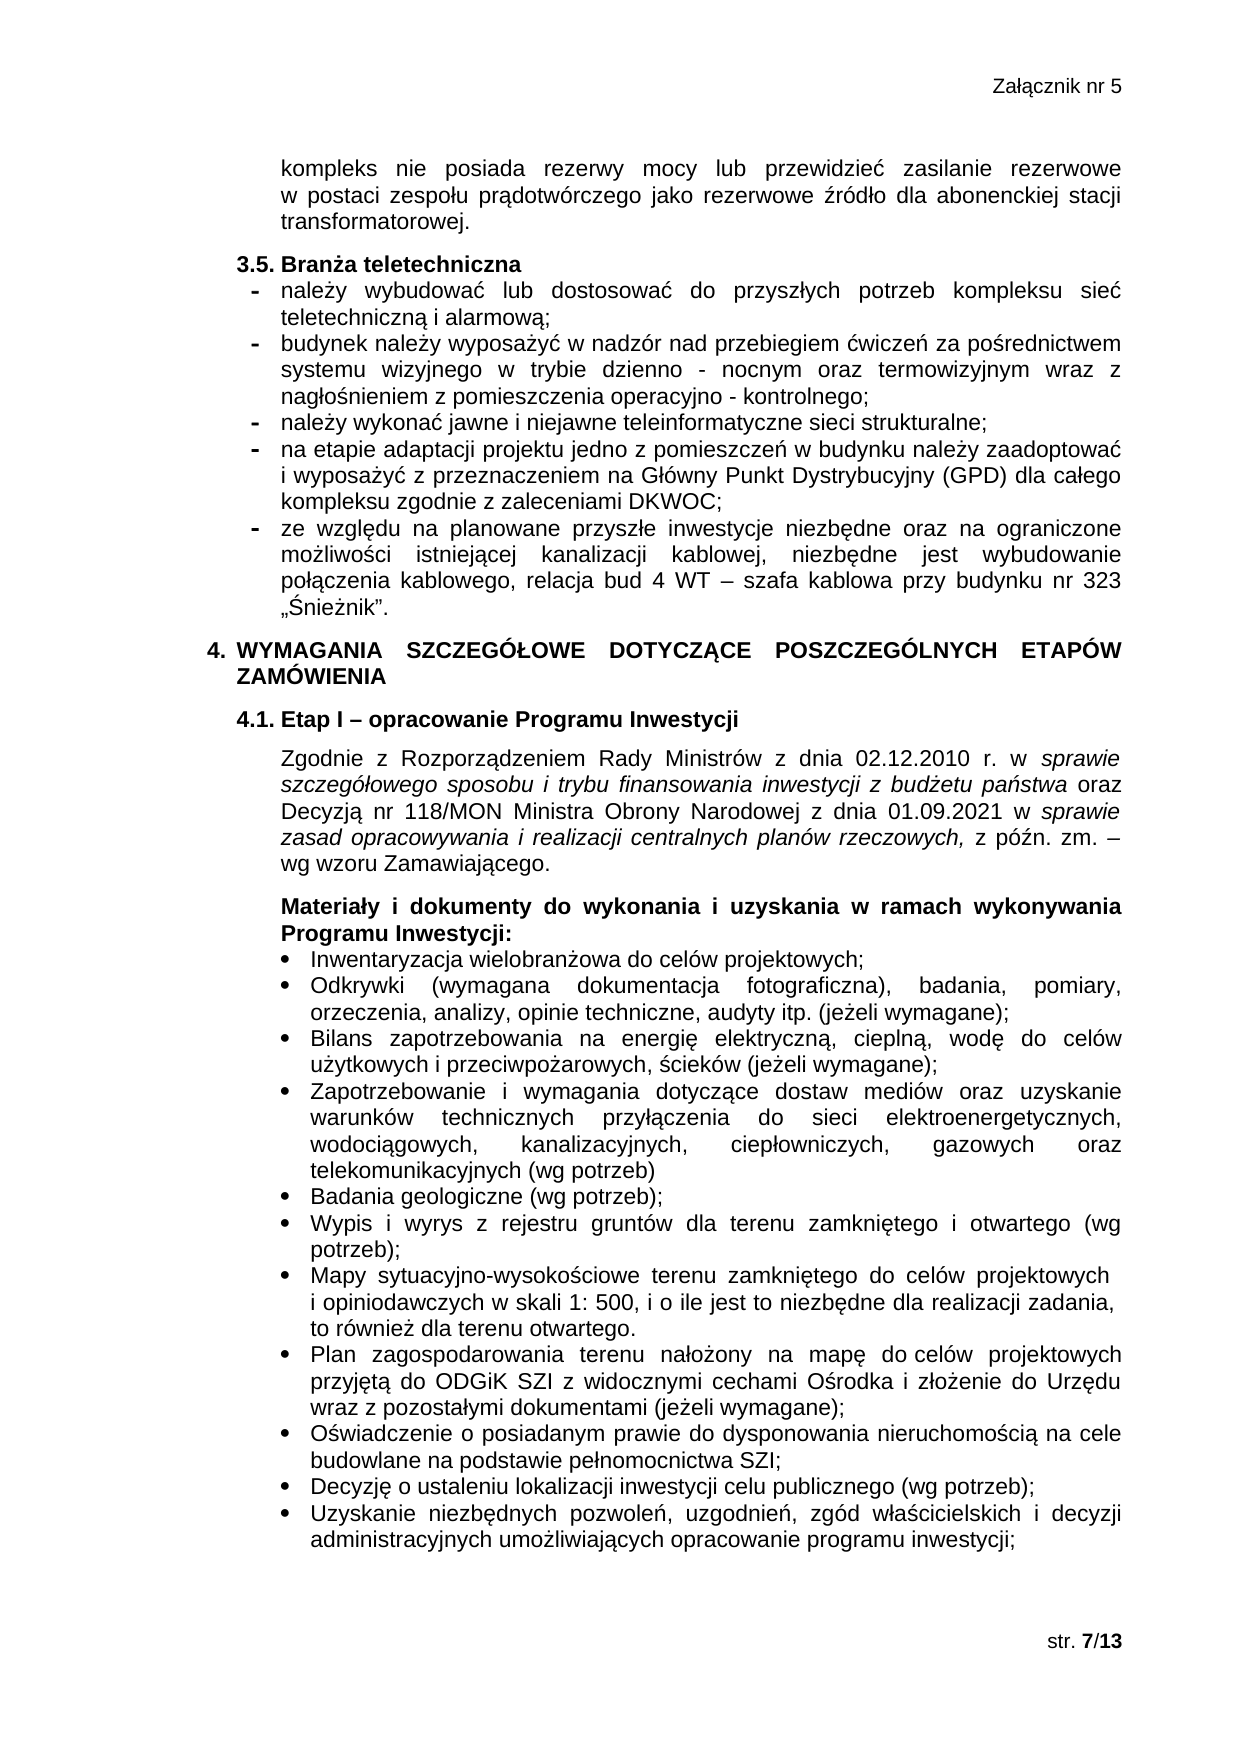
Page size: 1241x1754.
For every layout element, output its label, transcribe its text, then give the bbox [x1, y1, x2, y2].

text Materiały i dokumenty do wykonania i uzyskania w ramach wykonywania Programu Inwestycji: [281, 893, 1122, 946]
list należy wybudować lub dostosować do przyszłych potrzeb kompleksu sieć teletechniczną i alarmową; [251, 277, 1122, 330]
list Badania geologiczne (wg potrzeb); [281, 1183, 1122, 1209]
list WYMAGANIA SZCZEGÓŁOWE DOTYCZĄCE POSZCZEGÓLNYCH ETAPÓW ZAMÓWIENIA [207, 637, 1122, 689]
list Etap I – opracowanie Programu Inwestycji [236, 706, 1122, 732]
list Decyzję o ustaleniu lokalizacji inwestycji celu publicznego (wg potrzeb); [281, 1473, 1122, 1499]
list Odkrywki (wymagana dokumentacja fotograficzna), badania, pomiary, orzeczenia, analizy, opinie techniczne, audyty itp. (jeżeli wymagane); [281, 972, 1122, 1025]
list na etapie adaptacji projektu jedno z pomieszczeń w budynku należy zaadoptować i wyposażyć z przeznaczeniem na Główny Punkt Dystrybucyjny (GPD) dla całego kompleksu zgodnie z zaleceniami DKWOC; [251, 436, 1122, 514]
text Zgodnie z Rozporządzeniem Rady Ministrów z dnia 02.12.2010 r. w sprawie szczegółowego sposobu i trybu finansowania inwestycji z budżetu państwa oraz Decyzją nr 118/MON Ministra Obrony Narodowej z dnia 01.09.2021 w sprawie zasad opracowywania i realizacji centralnych planów rzeczowych, z późn. zm. – wg wzoru Zamawiającego. [281, 745, 1122, 877]
list Mapy sytuacyjno-wysokościowe terenu zamkniętego do celów projektowych i opiniodawczych w skali 1: 500, i o ile jest to niezbędne dla realizacji zadania, to również dla terenu otwartego. [281, 1262, 1122, 1341]
list Zapotrzebowanie i wymagania dotyczące dostaw mediów oraz uzyskanie warunków technicznych przyłączenia do sieci elektroenergetycznych, wodociągowych, kanalizacyjnych, ciepłowniczych, gazowych oraz telekomunikacyjnych (wg potrzeb) [281, 1078, 1122, 1183]
list ze względu na planowane przyszłe inwestycje niezbędne oraz na ograniczone możliwości istniejącej kanalizacji kablowej, niezbędne jest wybudowanie połączenia kablowego, relacja bud 4 WT – szafa kablowa przy budynku nr 323 „Śnieżnik”. [251, 514, 1122, 620]
list Wypis i wyrys z rejestru gruntów dla terenu zamkniętego i otwartego (wg potrzeb); [281, 1209, 1122, 1262]
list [251, 155, 1122, 234]
list Oświadczenie o posiadanym prawie do dysponowania nieruchomością na cele budowlane na podstawie pełnomocnictwa SZI; [281, 1420, 1122, 1473]
list Branża teletechniczna [236, 251, 1122, 277]
list należy wykonać jawne i niejawne teleinformatyczne sieci strukturalne; [251, 409, 1122, 436]
list budynek należy wyposażyć w nadzór nad przebiegiem ćwiczeń za pośrednictwem systemu wizyjnego w trybie dzienno - nocnym oraz termowizyjnym wraz z nagłośnieniem z pomieszczenia operacyjno - kontrolnego; [251, 330, 1122, 409]
list Plan zagospodarowania terenu nałożony na mapę do celów projektowych przyjętą do ODGiK SZI z widocznymi cechami Ośrodka i złożenie do Urzędu wraz z pozostałymi dokumentami (jeżeli wymagane); [281, 1341, 1122, 1420]
list Inwentaryzacja wielobranżowa do celów projektowych; [281, 946, 1122, 972]
list Uzyskanie niezbędnych pozwoleń, uzgodnień, zgód właścicielskich i decyzji administracyjnych umożliwiających opracowanie programu inwestycji; [281, 1499, 1122, 1552]
list Bilans zapotrzebowania na energię elektryczną, cieplną, wodę do celów użytkowych i przeciwpożarowych, ścieków (jeżeli wymagane); [281, 1025, 1122, 1078]
